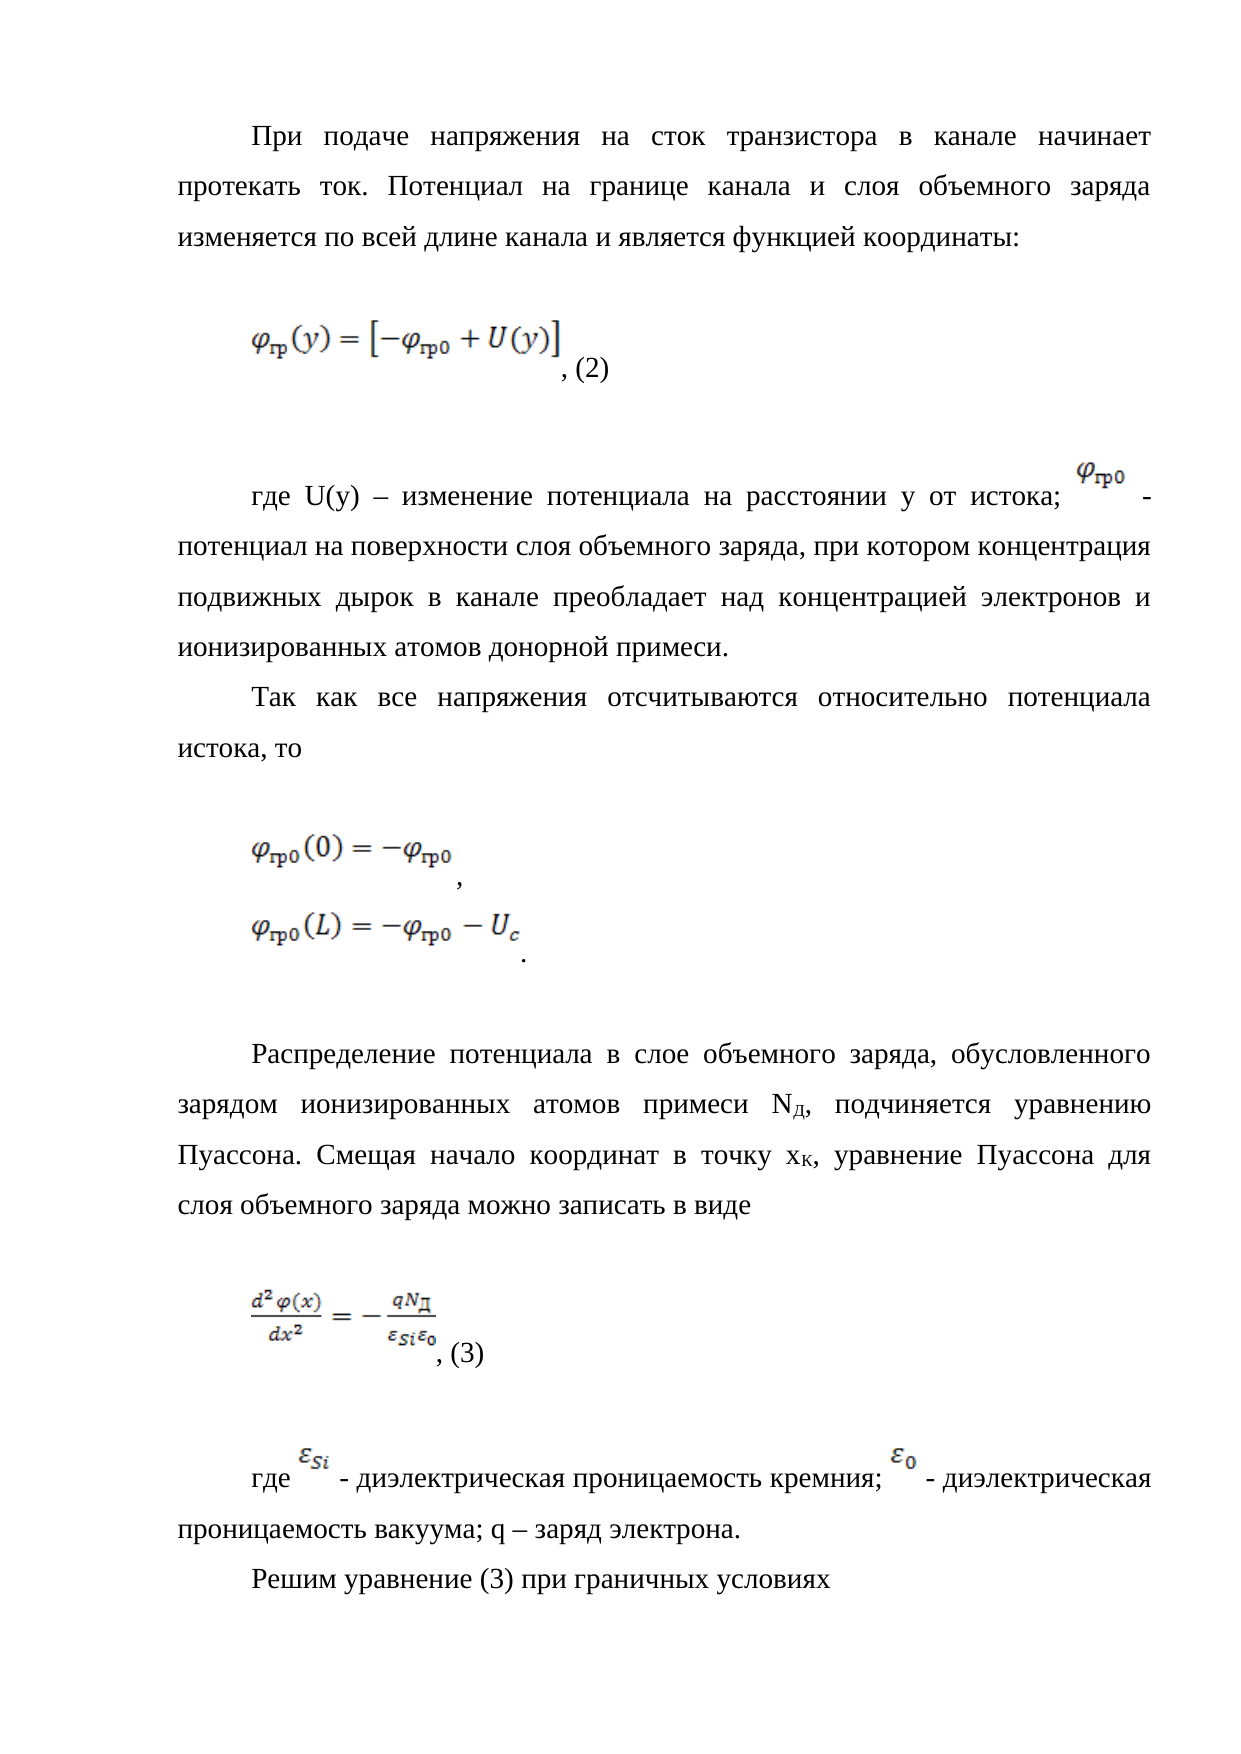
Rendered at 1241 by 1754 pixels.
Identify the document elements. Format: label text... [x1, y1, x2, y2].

text где U(y) – изменение потенциала на расстоянии y от истока; - потенциал на поверхности слоя объемного заряда, при котором концентрация подвижных дырок в канале преобладает над концентрацией электронов и ионизированных атомов донорной примеси. [177, 451, 1152, 663]
text где - диэлектрическая проницаемость кремния; - диэлектрическая проницаемость вакуума; q – заряд электрона. [177, 1436, 1152, 1544]
text , [177, 830, 1152, 891]
picture [890, 1436, 918, 1488]
text . [177, 908, 1152, 969]
text Решим уравнение (3) при граничных условиях [177, 1561, 1152, 1595]
text При подаче напряжения на сток транзистора в канале начинает протекать ток. Потенциал на границе канала и слоя объемного заряда изменяется по всей длине канала и является функцией координаты: [177, 118, 1152, 252]
text Распределение потенциала в слое объемного заряда, обусловленного зарядом ионизированных атомов примеси NД, подчиняется уравнению Пуассона. Смещая начало координат в точку xК, уравнение Пуассона для слоя объемного заряда можно записать в виде [177, 1036, 1152, 1221]
picture [251, 908, 520, 963]
picture [251, 1287, 436, 1363]
picture [1076, 450, 1128, 506]
picture [298, 1436, 332, 1488]
text , (3) [177, 1288, 1152, 1369]
picture [251, 830, 456, 885]
picture [251, 319, 561, 378]
text Так как все напряжения отсчитываются относительно потенциала истока, то [177, 679, 1152, 763]
